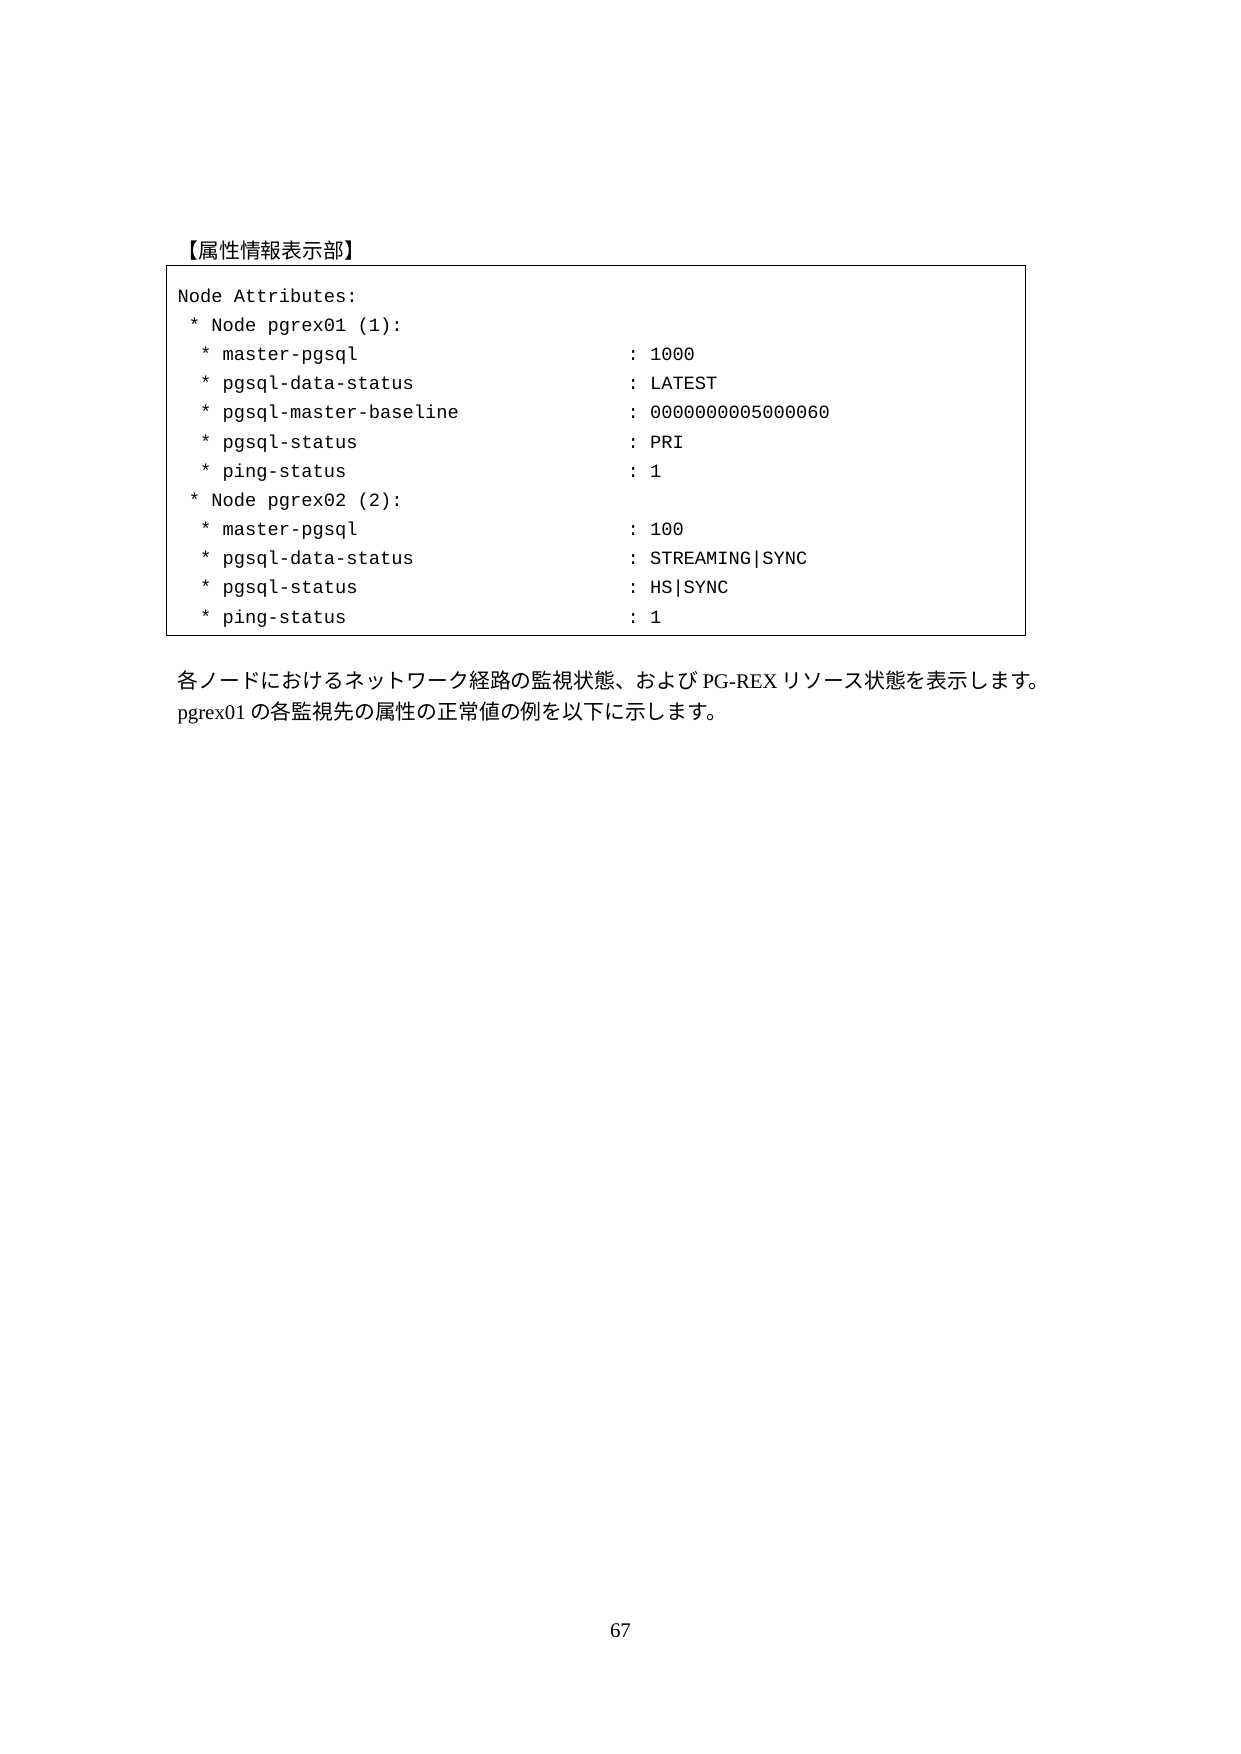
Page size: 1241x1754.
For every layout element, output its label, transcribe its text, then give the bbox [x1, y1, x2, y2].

text pgrex01の各監視先の属性の正常値の例を以下に示します。 [177, 695, 1054, 725]
table_header Node Attributes: * Node pgrex01 (1): * master-pgsql : 1000 * pgsql-data-status : LATEST * pgsql-master-baseline : 0000000005000060 * pgsql-status : PRI * ping-status : 1 * Node pgrex02 (2): * master-pgsql : 100 * pgsql-data-status : STREAMING|SYNC * pgsql-status : HS|SYNC * ping-status : 1 [167, 266, 1025, 634]
text 【属性情報表示部】 [177, 236, 1054, 265]
text 各ノードにおけるネットワーク経路の監視状態、およびPG-REXリソース状態を表示します。 [177, 665, 1054, 695]
